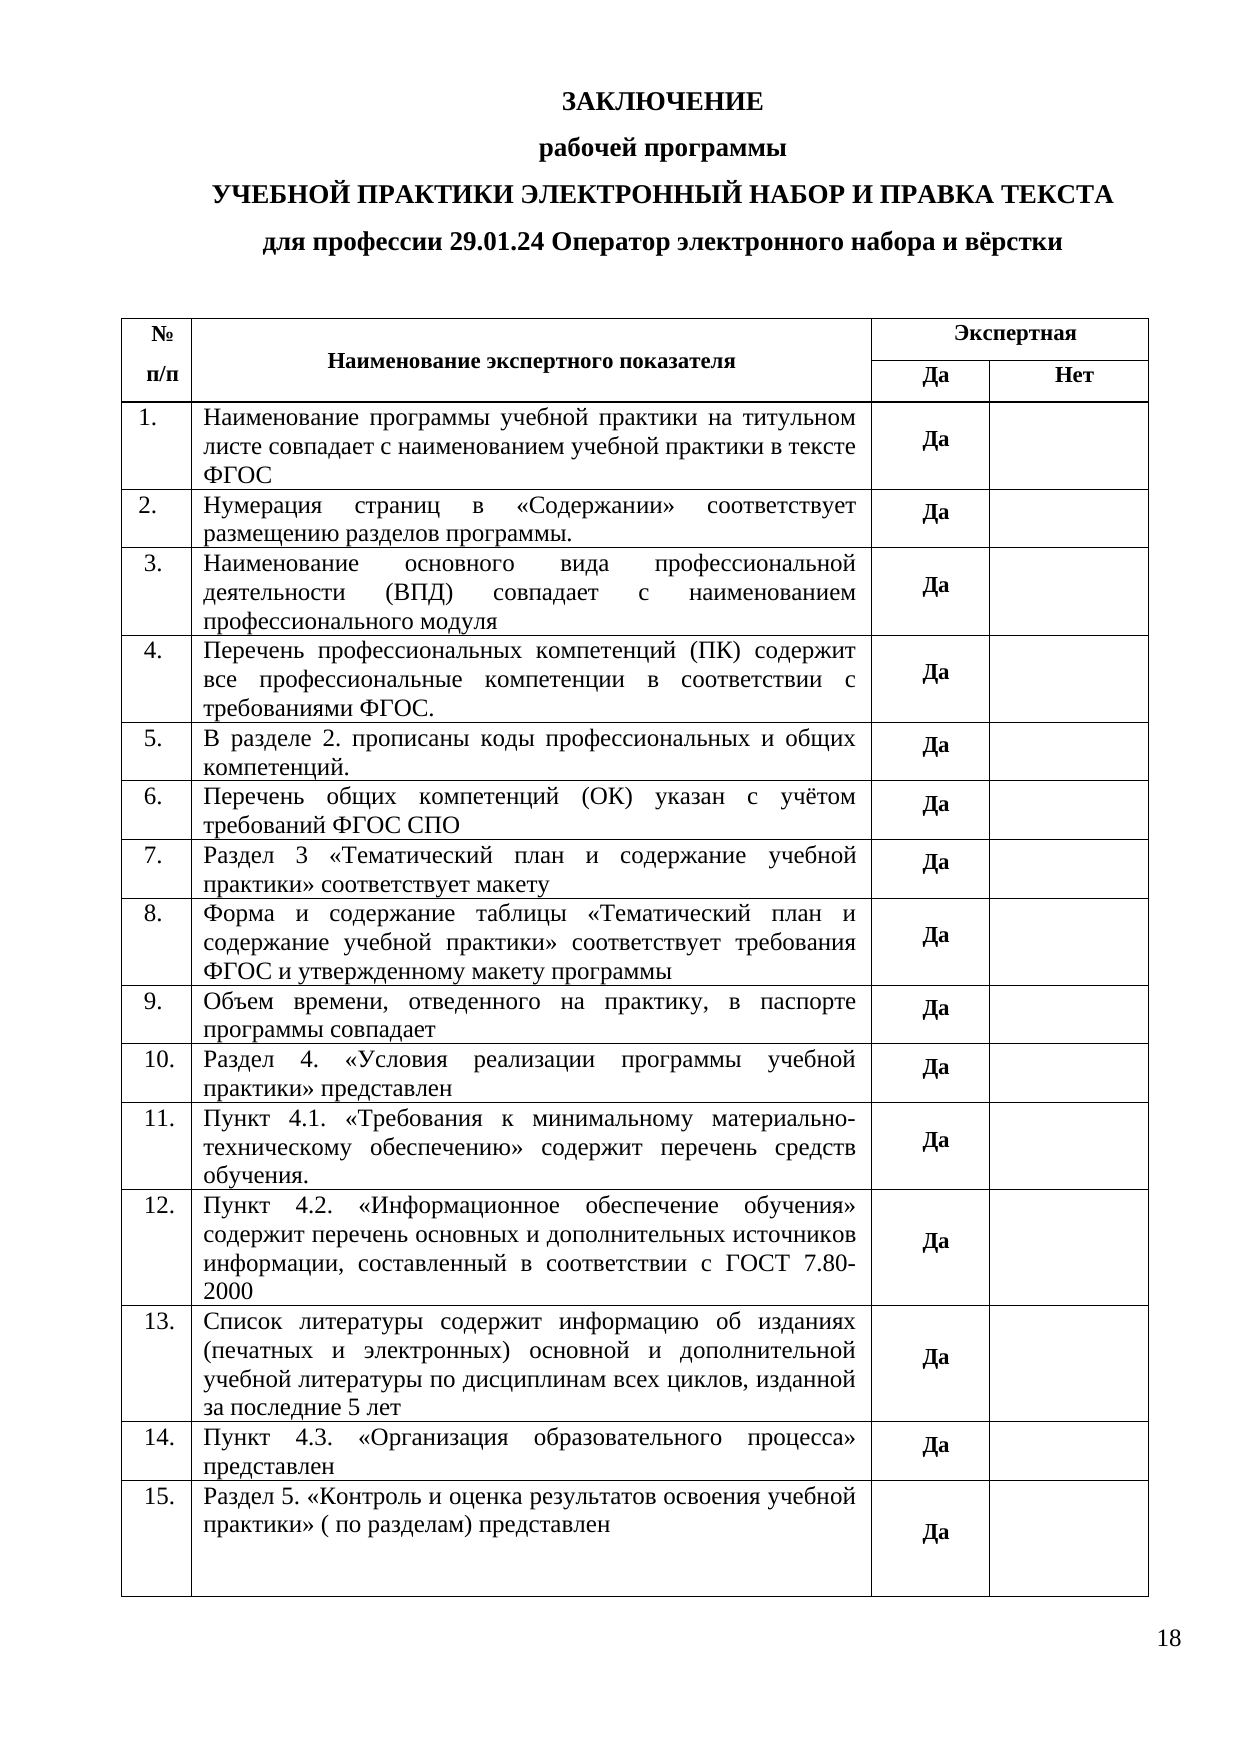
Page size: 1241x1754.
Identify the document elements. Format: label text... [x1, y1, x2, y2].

table_cell [990, 403, 1148, 489]
table_cell Перечень общих компетенций (ОК) указан с учётом требований ФГОС СПО [192, 781, 871, 839]
table_cell Нумерация страниц в «Содержании» соответствует размещению разделов программы. [192, 490, 871, 547]
table_cell [122, 403, 191, 489]
table_cell Да [872, 1190, 989, 1305]
table_cell Да [872, 781, 989, 839]
table_cell [122, 840, 191, 897]
table_cell [122, 899, 191, 985]
table_cell [990, 1044, 1148, 1102]
table_cell Объем времени, отведенного на практику, в паспорте программы совпадает [192, 986, 871, 1043]
text для профессии 29.01.24 Оператор электронного набора и вёрстки [133, 225, 1192, 256]
table_cell [122, 1422, 191, 1480]
table_cell [122, 1481, 191, 1596]
table_cell Пункт 4.1. «Требования к минимальному материально-техническому обеспечению» содержит перечень средств обучения. [192, 1103, 871, 1189]
table_cell [990, 1422, 1148, 1480]
table_cell [990, 840, 1148, 897]
table_cell Раздел 3 «Тематический план и содержание учебной практики» соответствует макету [550, 840, 871, 897]
table_cell Да [872, 361, 989, 401]
table_cell Раздел 5. «Контроль и оценка результатов освоения учебной практики» ( по разделам) представлен [192, 1481, 871, 1596]
table_cell Нет [990, 361, 1148, 401]
table_cell [990, 548, 1148, 634]
table_cell Да [872, 1481, 989, 1596]
text ЗАКЛЮЧЕНИЕ [133, 85, 1192, 116]
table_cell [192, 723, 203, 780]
table_cell [122, 781, 191, 839]
table_cell [990, 490, 1148, 547]
table_cell [122, 1044, 191, 1102]
table_cell [990, 1103, 1148, 1189]
table_cell Да [872, 548, 989, 634]
table_cell Да [872, 403, 989, 489]
table_cell Да [872, 899, 989, 985]
table_cell Список литературы содержит информацию об изданиях (печатных и электронных) основной и дополнительной учебной литературы по дисциплинам всех циклов, изданной за последние 5 лет [192, 1306, 871, 1421]
table_cell Да [872, 490, 989, 547]
table_header Наименование экспертного показателя [192, 319, 871, 401]
table_cell Да [872, 1103, 989, 1189]
table_cell [122, 986, 191, 1043]
table_cell Да [872, 1306, 989, 1421]
table_cell [990, 781, 1148, 839]
text рабочей программы [133, 131, 1192, 162]
table_cell [990, 723, 1148, 780]
table_cell [122, 1190, 191, 1305]
table_cell [990, 1190, 1148, 1305]
table_cell Пункт 4.3. «Организация образовательного процесса» представлен [192, 1422, 871, 1480]
table_cell [990, 986, 1148, 1043]
table_cell [990, 636, 1148, 722]
table_cell Раздел 3 «Тематический план и содержание учебной практики» соответствует макету [192, 840, 302, 897]
table_cell Наименование программы учебной практики на титульном листе совпадает с наименованием учебной практики в тексте ФГОС [192, 403, 871, 489]
table_cell Да [872, 840, 989, 897]
table_header Экспертная [872, 319, 1148, 360]
table_cell [990, 1481, 1148, 1596]
table_cell Да [872, 1422, 989, 1480]
table_cell Раздел 4. «Условия реализации программы учебной практики» представлен [192, 1044, 871, 1102]
text УЧЕБНОЙ ПРАКТИКИ ЭЛЕКТРОННЫЙ НАБОР И ПРАВКА ТЕКСТА [133, 178, 1192, 209]
table_cell Перечень профессиональных компетенций (ПК) содержит все профессиональные компетенции в соответствии с требованиями ФГОС. [192, 636, 871, 722]
table_cell [122, 1103, 191, 1189]
table_cell [990, 1306, 1148, 1421]
table_header № п/п [122, 319, 191, 401]
table_cell [990, 899, 1148, 985]
table_cell [122, 548, 191, 634]
table_cell [122, 490, 191, 547]
table_cell В разделе 2. прописаны коды профессиональных и общих компетенций. [350, 723, 871, 780]
table_cell Пункт 4.2. «Информационное обеспечение обучения» содержит перечень основных и дополнительных источников информации, составленный в соответствии с ГОСТ 7.80-2000 [192, 1190, 871, 1305]
table_cell [122, 1306, 191, 1421]
table_cell Да [872, 986, 989, 1043]
table_cell Наименование основного вида профессиональной деятельности (ВПД) совпадает с наименованием профессионального модуля [192, 548, 871, 634]
table_cell [122, 723, 191, 780]
table_cell Форма и содержание таблицы «Тематический план и содержание учебной практики» соответствует требования ФГОС и утвержденному макету программы [192, 899, 871, 985]
table_cell Да [872, 636, 989, 722]
table_cell Да [872, 723, 989, 780]
table_cell [122, 636, 191, 722]
table_cell Да [872, 1044, 989, 1102]
